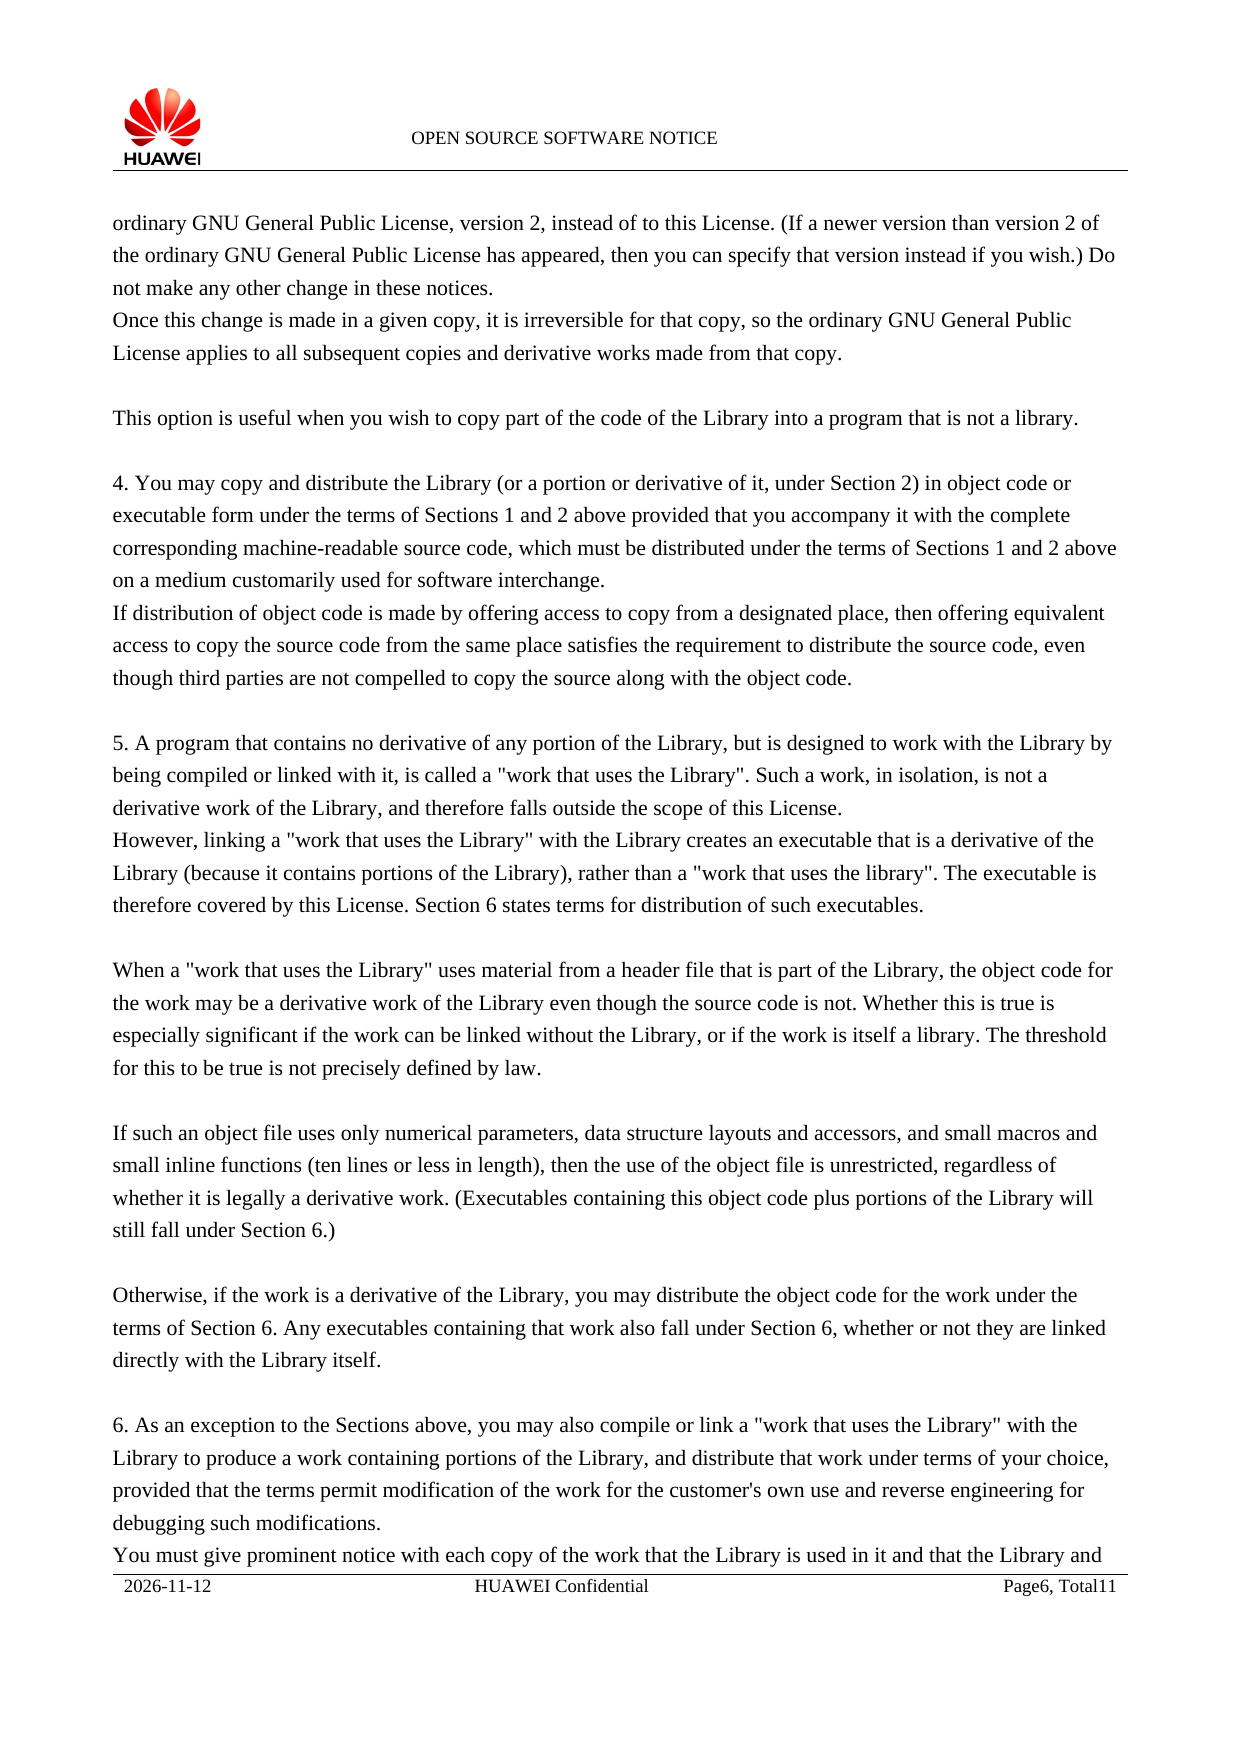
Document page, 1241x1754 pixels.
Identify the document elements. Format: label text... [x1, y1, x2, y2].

picture [124, 88, 201, 165]
